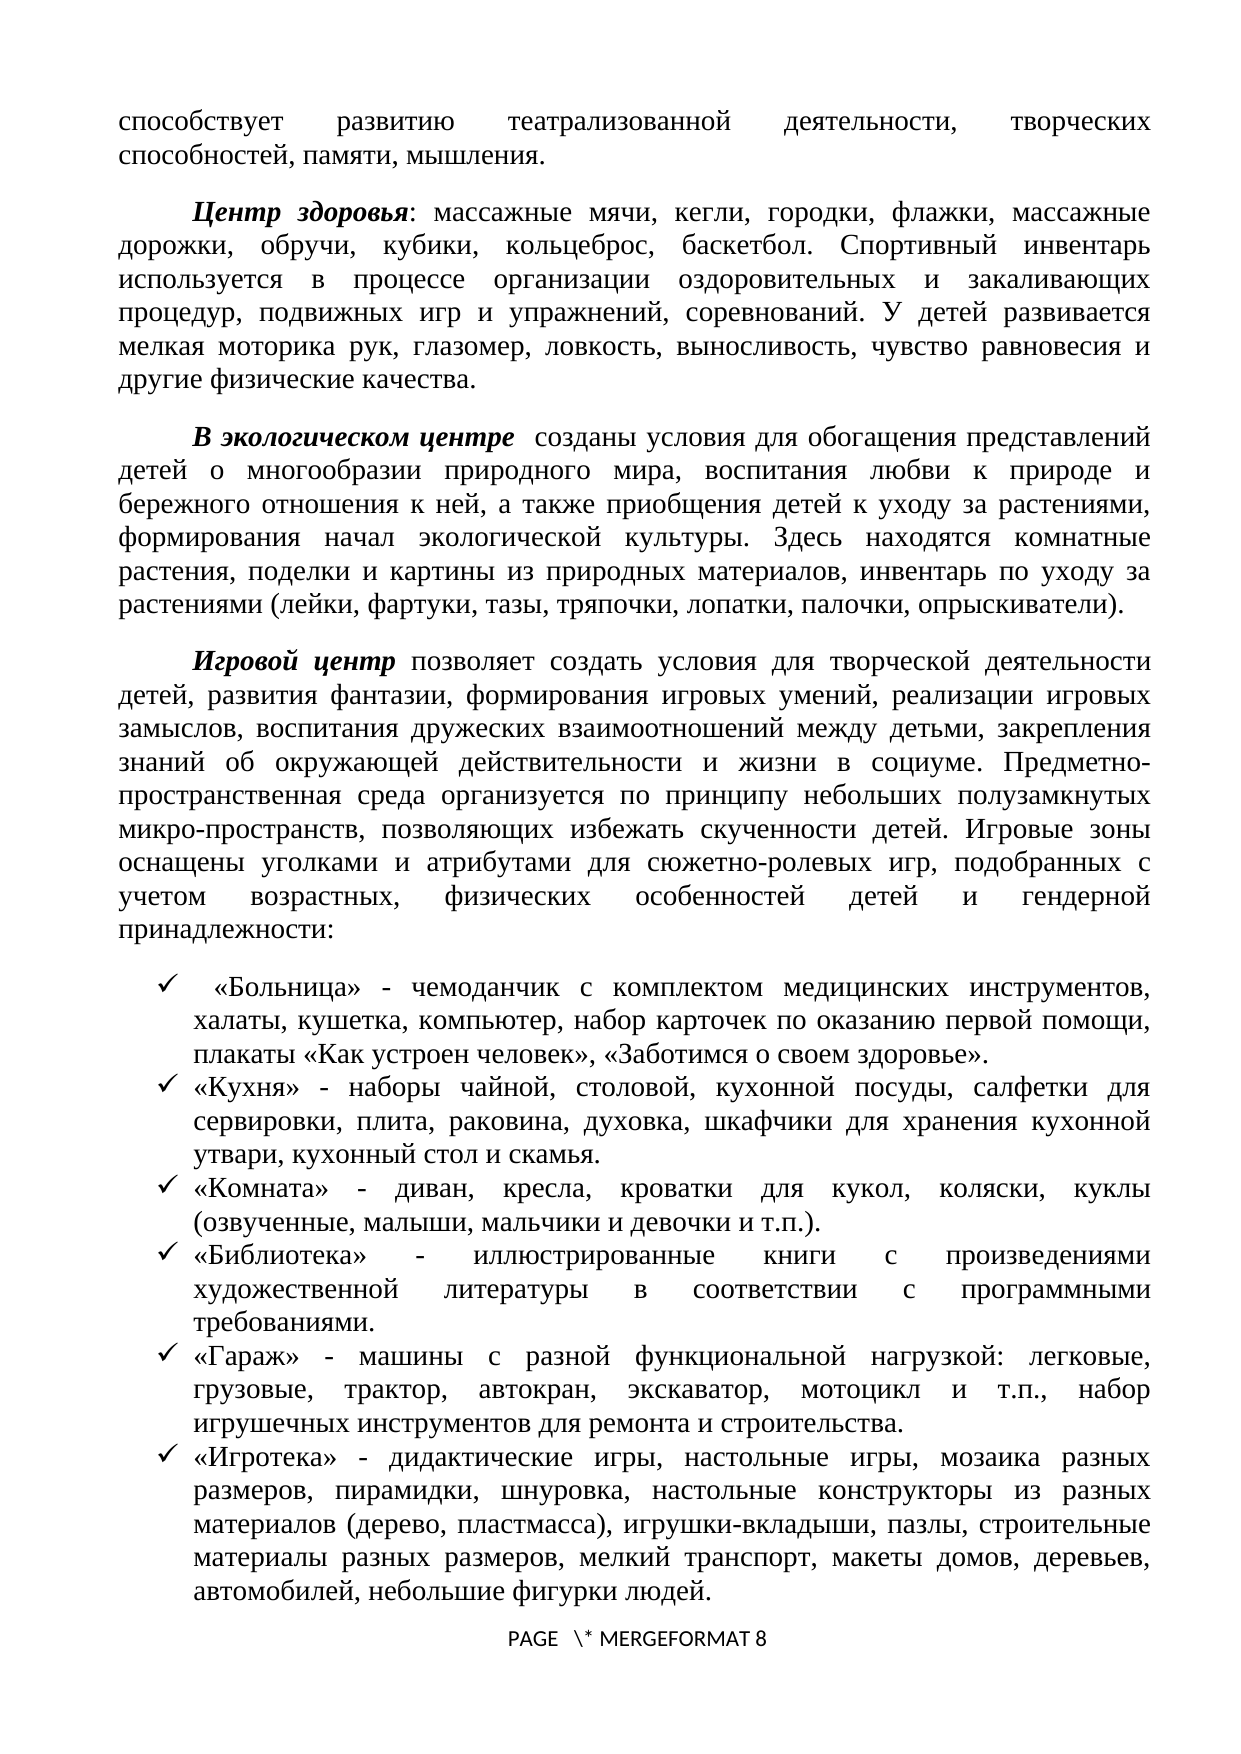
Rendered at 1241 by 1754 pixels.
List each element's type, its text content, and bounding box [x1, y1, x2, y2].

list «Кухня» - наборы чайной, столовой, кухонной посуды, салфетки для сервировки, плита, раковина, духовка, шкафчики для хранения кухонной утвари, кухонный стол и скамья. [156, 1069, 1152, 1170]
text Центр здоровья: массажные мячи, кегли, городки, флажки, массажные дорожки, обручи, кубики, кольцеброс, баскетбол. Спортивный инвентарь используется в процессе организации оздоровительных и закаливающих процедур, подвижных игр и упражнений, соревнований. У детей развивается мелкая моторика рук, глазомер, ловкость, выносливость, чувство равновесия и другие физические качества. [118, 194, 1152, 395]
list «Гараж» - машины с разной функциональной нагрузкой: легковые, грузовые, трактор, автокран, экскаватор, мотоцикл и т.п., набор игрушечных инструментов для ремонта и строительства. [156, 1338, 1152, 1439]
list «Библиотека» - иллюстрированные книги с произведениями художественной литературы в соответствии с программными требованиями. [156, 1237, 1152, 1338]
text В экологическом центре созданы условия для обогащения представлений детей о многообразии природного мира, воспитания любви к природе и бережного отношения к ней, а также приобщения детей к уходу за растениями, формирования начал экологической культуры. Здесь находятся комнатные растения, поделки и картины из природных материалов, инвентарь по уходу за растениями (лейки, фартуки, тазы, тряпочки, лопатки, палочки, опрыскиватели). [118, 419, 1152, 620]
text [118, 103, 1152, 171]
list «Комната» - диван, кресла, кроватки для кукол, коляски, куклы (озвученные, малыши, мальчики и девочки и т.п.). [156, 1170, 1152, 1237]
text Игровой центр позволяет создать условия для творческой деятельности детей, развития фантазии, формирования игровых умений, реализации игровых замыслов, воспитания дружеских взаимоотношений между детьми, закрепления знаний об окружающей действительности и жизни в социуме. Предметно-пространственная среда организуется по принципу небольших полузамкнутых микро-пространств, позволяющих избежать скученности детей. Игровые зоны оснащены уголками и атрибутами для сюжетно-ролевых игр, подобранных с учетом возрастных, физических особенностей детей и гендерной принадлежности: [118, 643, 1152, 945]
list «Игротека» - дидактические игры, настольные игры, мозаика разных размеров, пирамидки, шнуровка, настольные конструкторы из разных материалов (дерево, пластмасса), игрушки-вкладыши, пазлы, строительные материалы разных размеров, мелкий транспорт, макеты домов, деревьев, автомобилей, небольшие фигурки людей. [156, 1439, 1152, 1607]
list «Больница» - чемоданчик с комплектом медицинских инструментов, халаты, кушетка, компьютер, набор карточек по оказанию первой помощи, плакаты «Как устроен человек», «Заботимся о своем здоровье». [156, 969, 1152, 1069]
